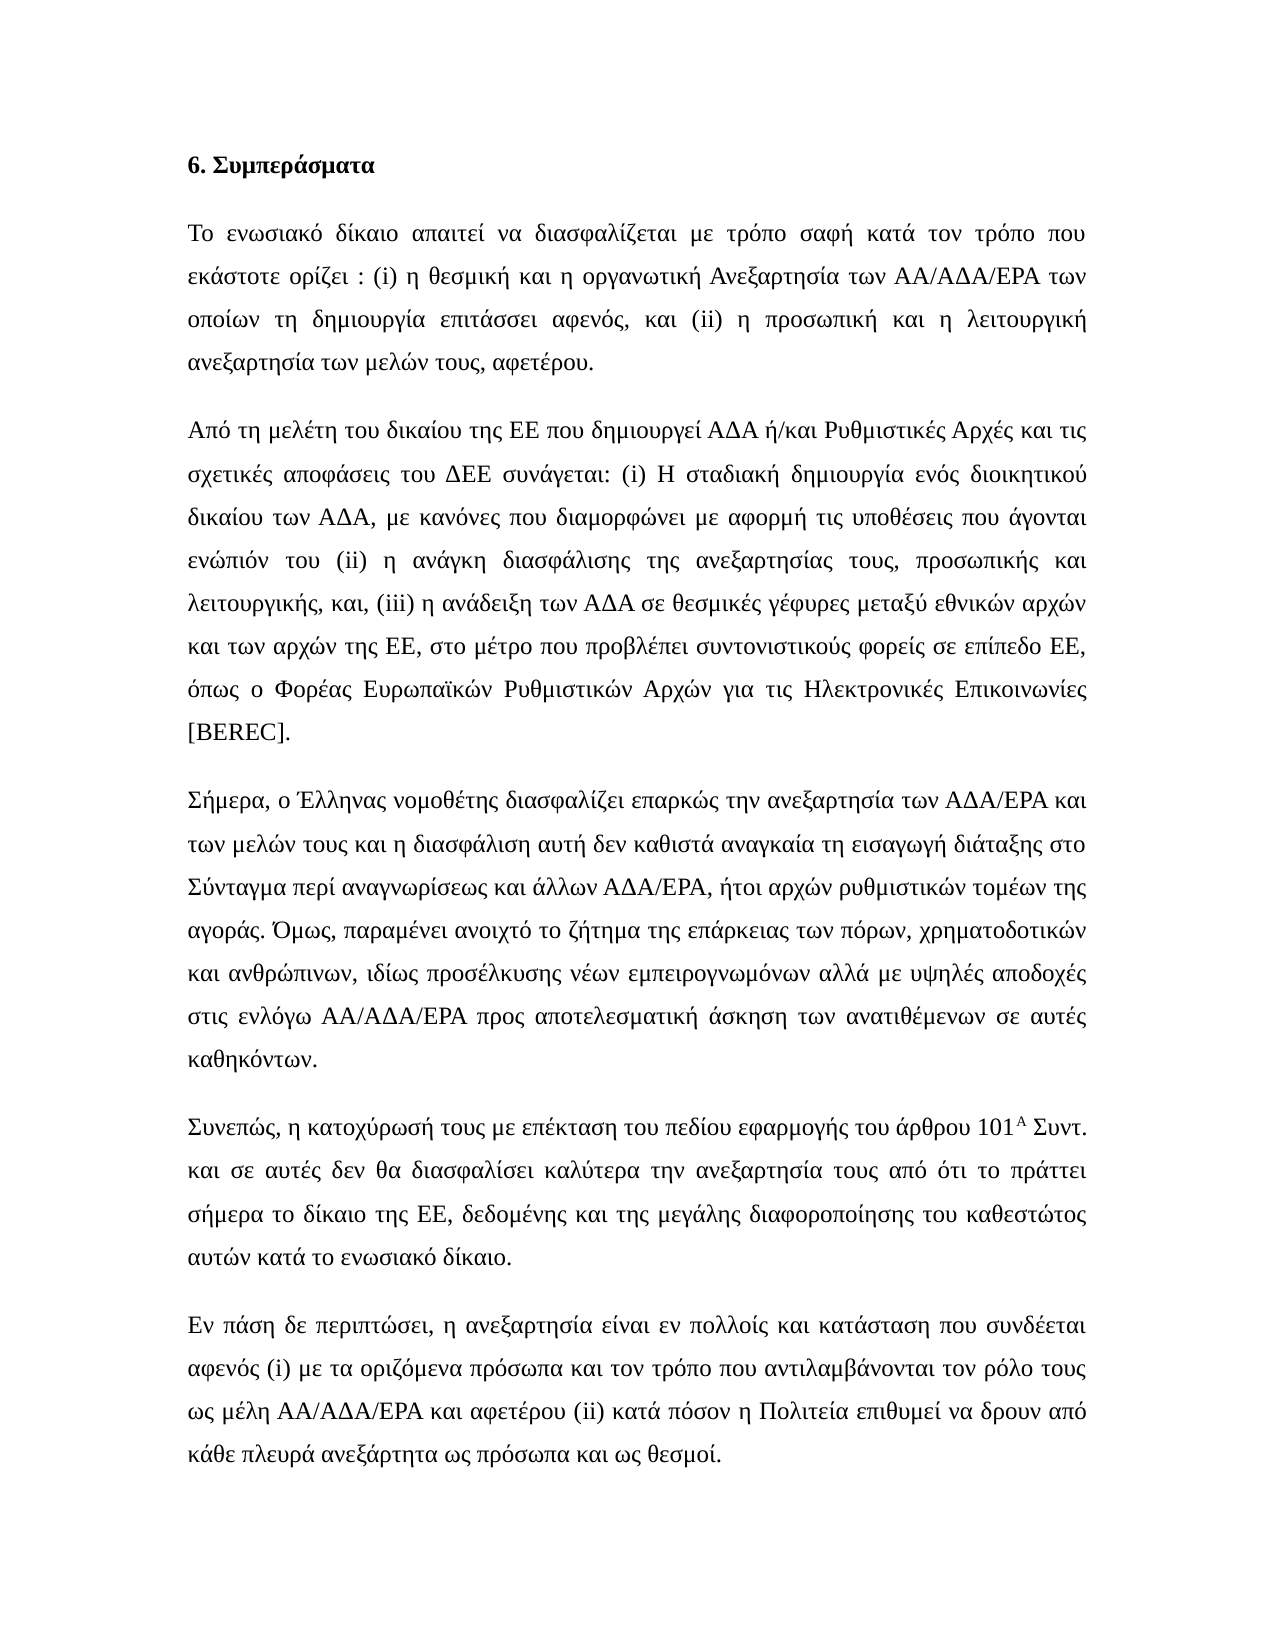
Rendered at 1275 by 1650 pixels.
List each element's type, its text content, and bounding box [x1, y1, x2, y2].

subtitle Το ενωσιακό δίκαιο απαιτεί να διασφαλίζεται με τρόπο σαφή κατά τον τρόπο που εκάστοτε ορίζει : (i) η θεσμική και η οργανωτική Ανεξαρτησία των ΑΑ/ΑΔΑ/ΕΡΑ των οποίων τη δημιουργία επιτάσσει αφενός, και (ii) η προσωπική και η λειτουργική ανεξαρτησία των μελών τους, αφετέρου. [187, 218, 1087, 376]
subtitle 6. Συμπεράσματα [187, 150, 1087, 179]
subtitle Από τη μελέτη του δικαίου της ΕΕ που δημιουργεί ΑΔΑ ή/και Ρυθμιστικές Αρχές και τις σχετικές αποφάσεις του ΔΕΕ συνάγεται: (i) Η σταδιακή δημιουργία ενός διοικητικού δικαίου των ΑΔΑ, με κανόνες που διαμορφώνει με αφορμή τις υποθέσεις που άγονται ενώπιόν του (ii) η ανάγκη διασφάλισης της ανεξαρτησίας τους, προσωπικής και λειτουργικής, και, (iii) η ανάδειξη των ΑΔΑ σε θεσμικές γέφυρες μεταξύ εθνικών αρχών και των αρχών της ΕΕ, στο μέτρο που προβλέπει συντονιστικούς φορείς σε επίπεδο ΕΕ, όπως o Φορέας Ευρωπαϊκών Ρυθμιστικών Αρχών για τις Ηλεκτρονικές Επικοινωνίες [ΒΕREC]. [187, 416, 1087, 746]
subtitle Συνεπώς, η κατοχύρωσή τους με επέκταση του πεδίου εφαρμογής του άρθρου 101Α Συντ. και σε αυτές δεν θα διασφαλίσει καλύτερα την ανεξαρτησία τους από ότι το πράττει σήμερα το δίκαιο της ΕΕ, δεδομένης και της μεγάλης διαφοροποίησης του καθεστώτος αυτών κατά το ενωσιακό δίκαιο. [187, 1112, 1087, 1271]
subtitle Σήμερα, ο Έλληνας νομοθέτης διασφαλίζει επαρκώς την ανεξαρτησία των ΑΔΑ/ΕΡΑ και των μελών τους και η διασφάλιση αυτή δεν καθιστά αναγκαία τη εισαγωγή διάταξης στο Σύνταγμα περί αναγνωρίσεως και άλλων ΑΔΑ/ΕΡΑ, ήτοι αρχών ρυθμιστικών τομέων της αγοράς. Όμως, παραμένει ανοιχτό το ζήτημα της επάρκειας των πόρων, χρηματοδοτικών και ανθρώπινων, ιδίως προσέλκυσης νέων εμπειρογνωμόνων αλλά με υψηλές αποδοχές στις ενλόγω ΑΑ/ΑΔΑ/ΕΡΑ προς αποτελεσματική άσκηση των ανατιθέμενων σε αυτές καθηκόντων. [187, 786, 1087, 1073]
subtitle Εν πάση δε περιπτώσει, η ανεξαρτησία είναι εν πολλοίς και κατάσταση που συνδέεται αφενός (i) με τα οριζόμενα πρόσωπα και τον τρόπο που αντιλαμβάνονται τον ρόλο τους ως μέλη ΑΑ/ΑΔΑ/ΕΡΑ και αφετέρου (ii) κατά πόσον η Πολιτεία επιθυμεί να δρουν από κάθε πλευρά ανεξάρτητα ως πρόσωπα και ως θεσμοί. [187, 1310, 1087, 1468]
